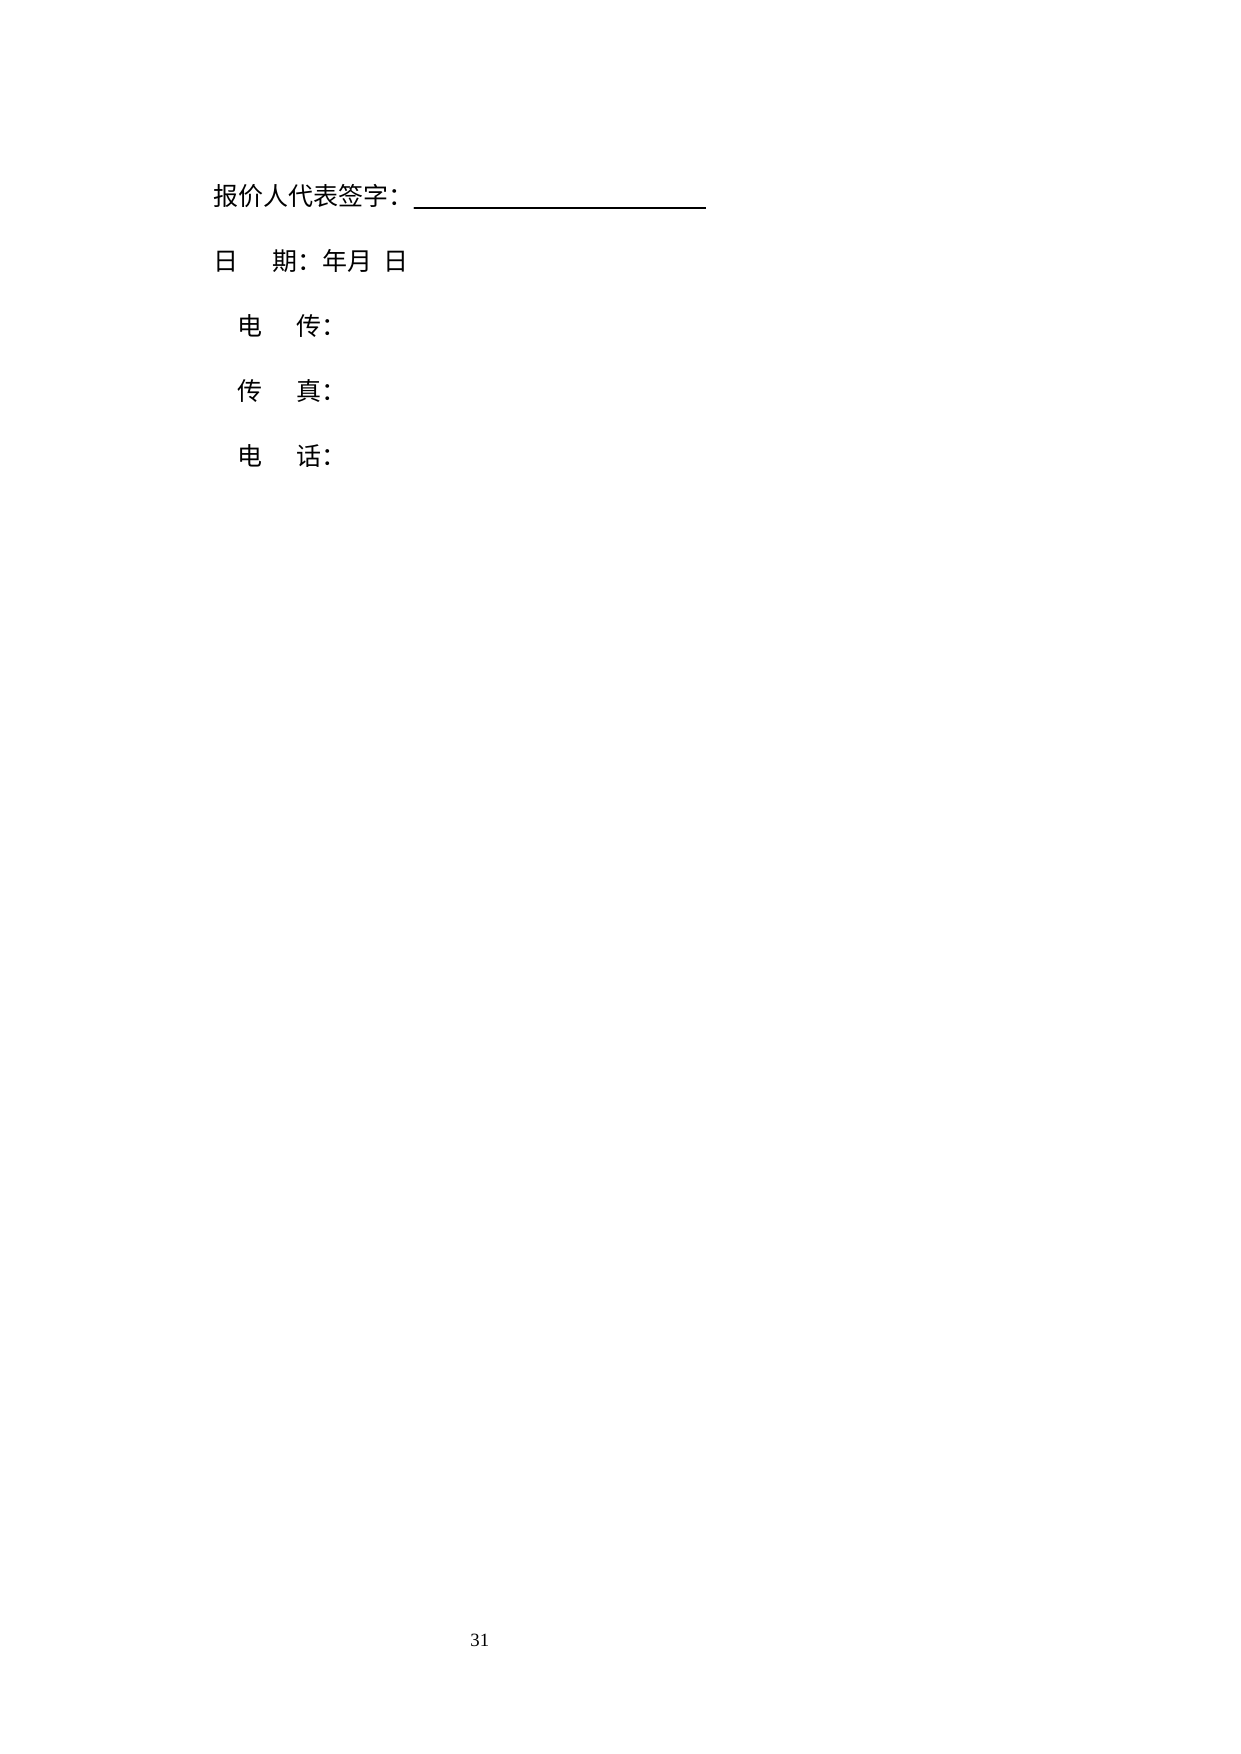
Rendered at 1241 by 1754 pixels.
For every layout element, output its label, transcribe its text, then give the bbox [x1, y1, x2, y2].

text 日 期：年月 日 [187, 227, 1053, 292]
text 电 传： [187, 292, 1053, 357]
text 电 话： [187, 422, 1053, 487]
text 传 真： [187, 357, 1053, 422]
text 报价人代表签字：_______________ _________ [187, 162, 1053, 227]
